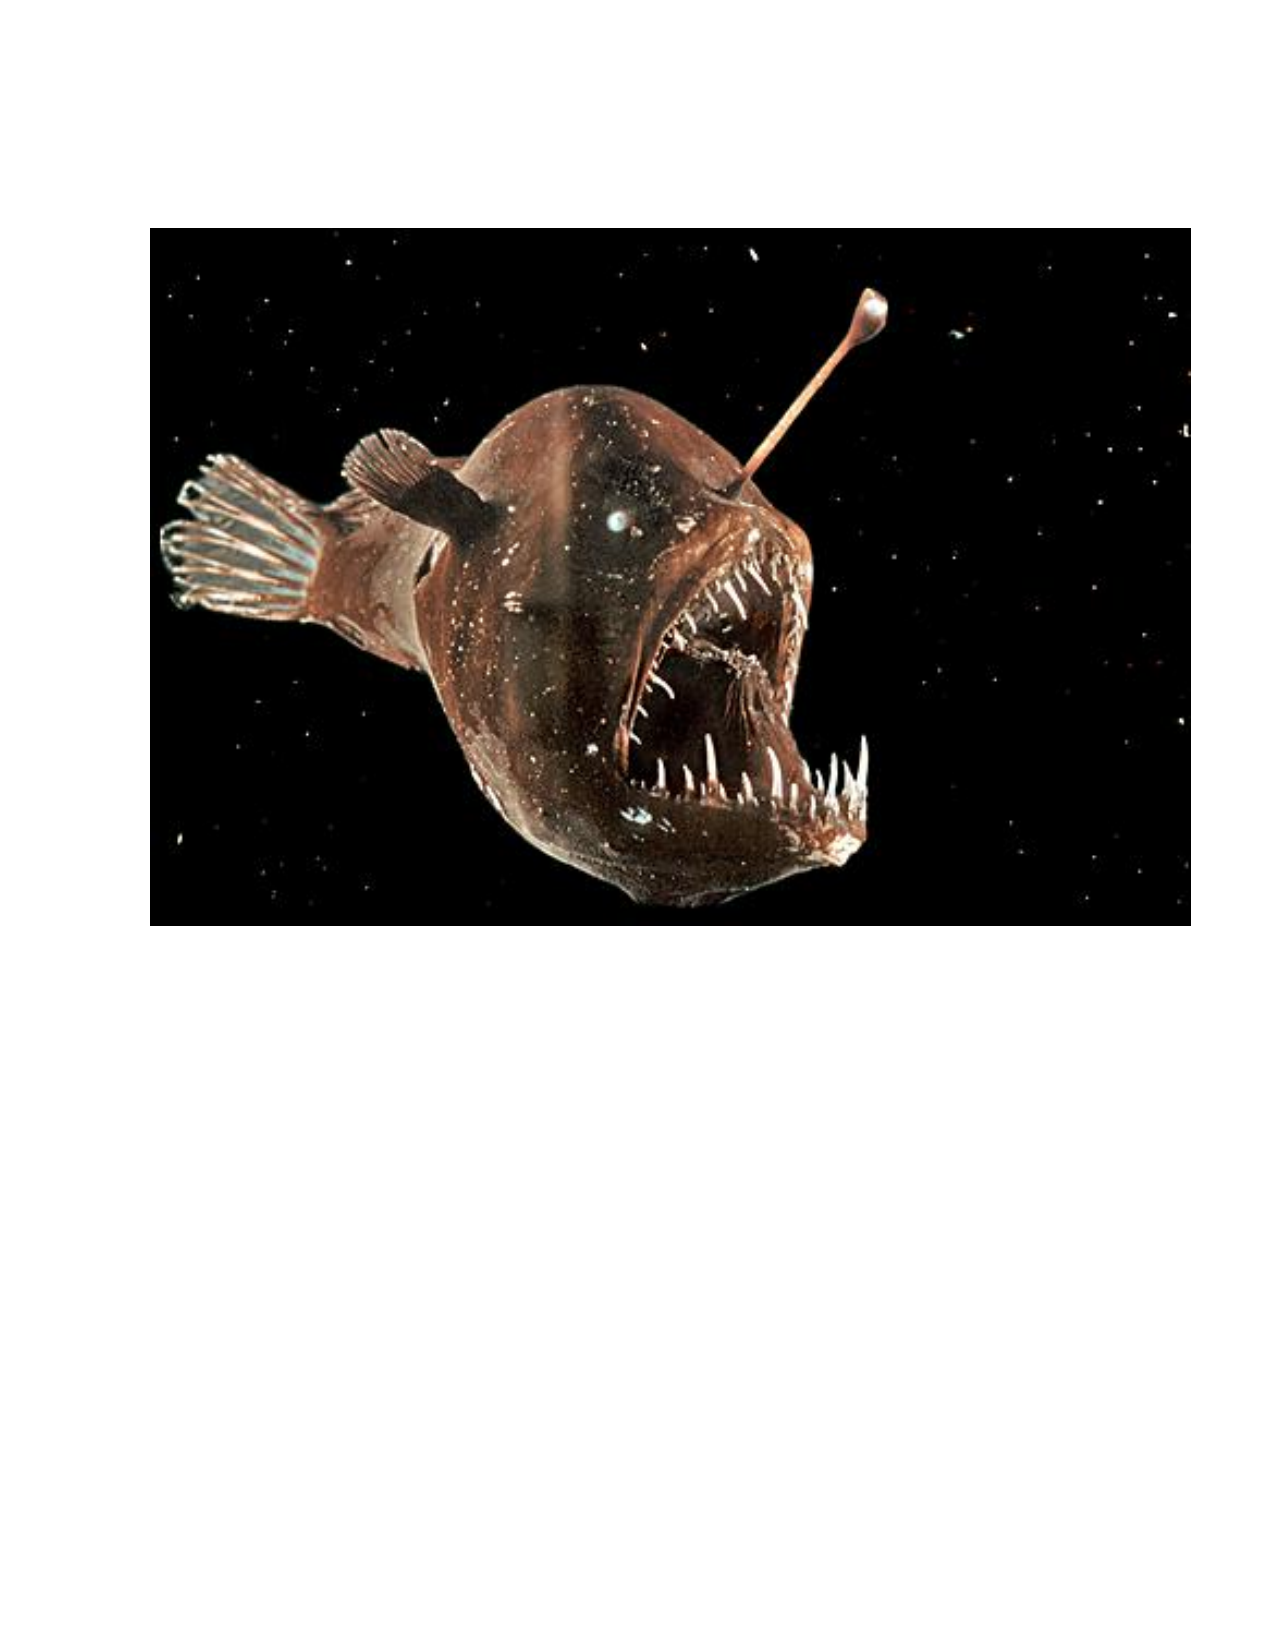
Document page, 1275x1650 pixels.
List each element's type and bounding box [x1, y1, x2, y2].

picture [150, 228, 1191, 926]
